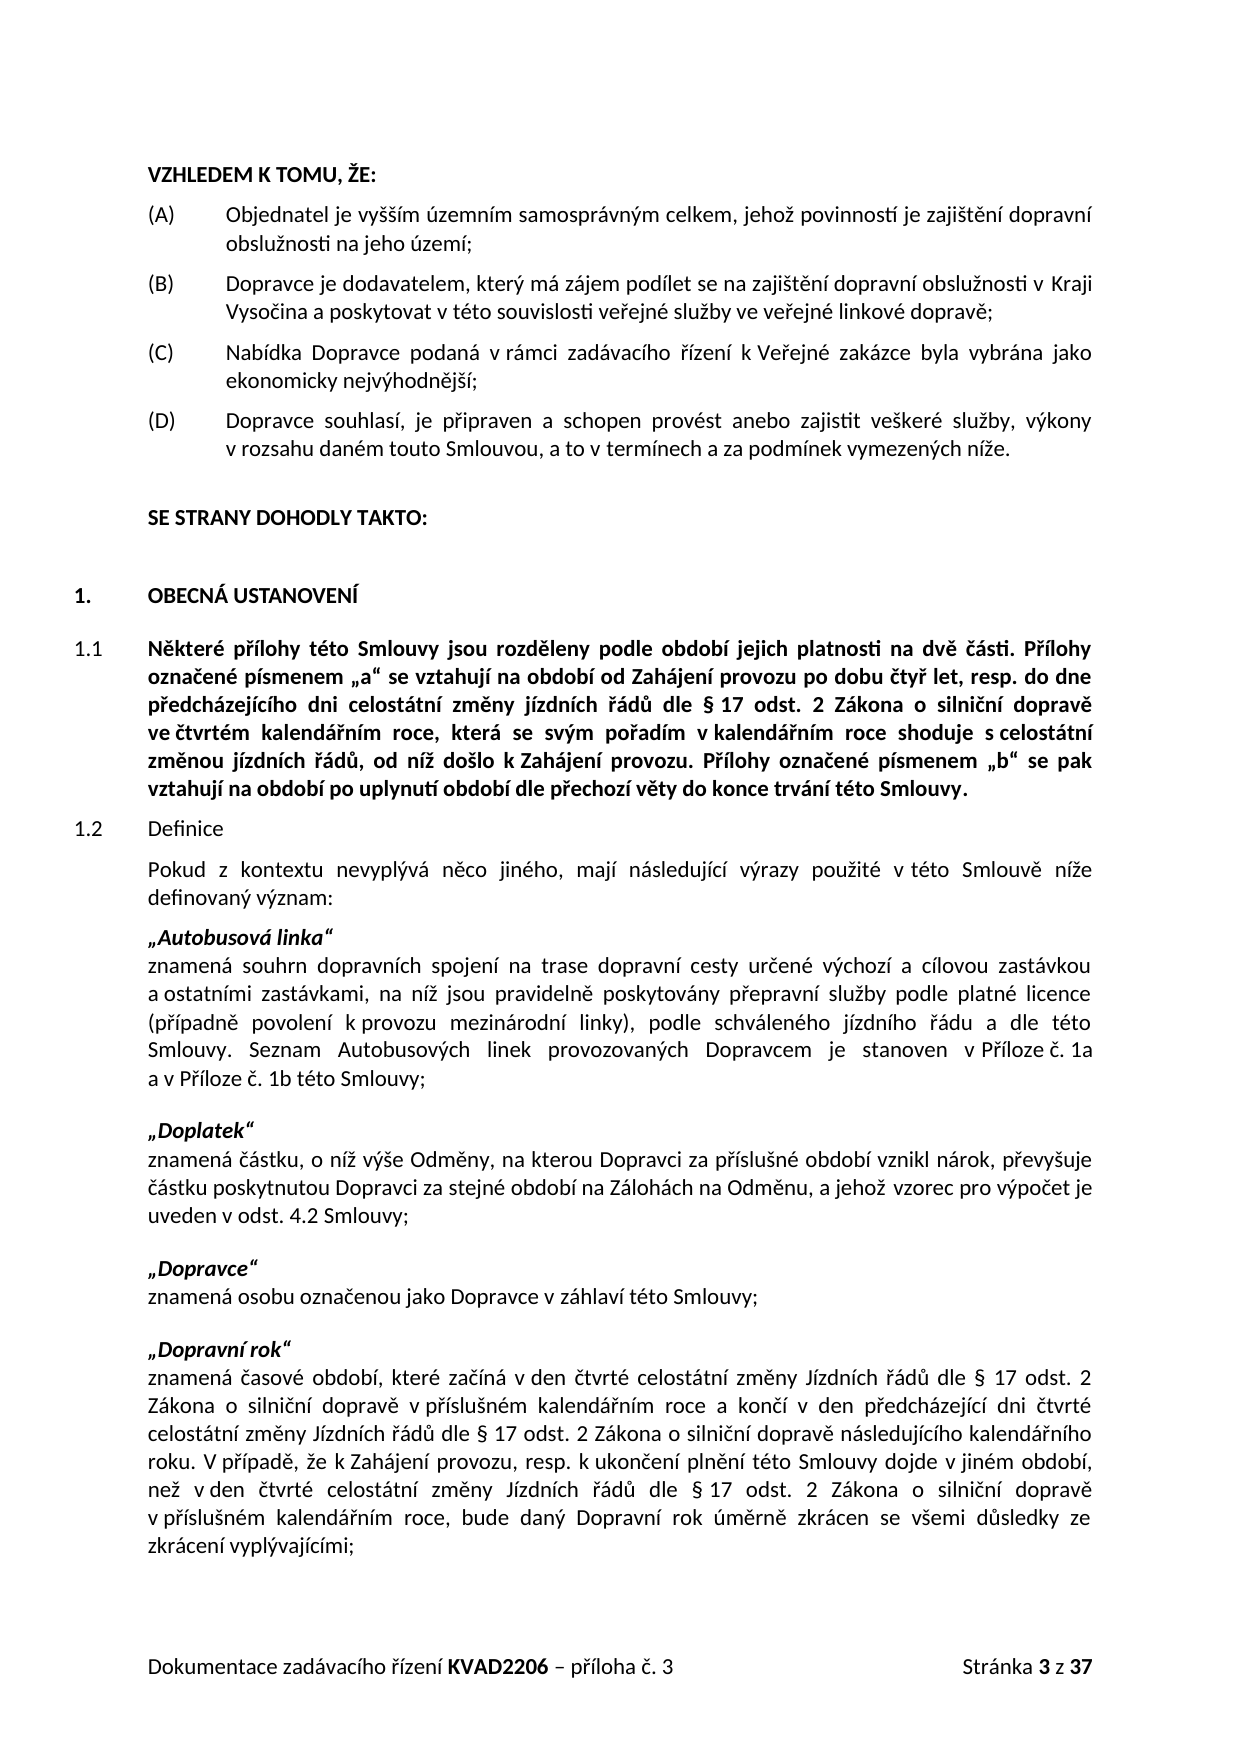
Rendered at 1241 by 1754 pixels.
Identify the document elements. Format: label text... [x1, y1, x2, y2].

subtitle Obecná ustanovení [74, 581, 1093, 609]
text znamená časové období, které začíná v den čtvrté celostátní změny Jízdních řádů dle § 17 odst. 2 Zákona o silniční dopravě v příslušném kalendářním roce a končí v den předcházející dni čtvrté celostátní změny Jízdních řádů dle § 17 odst. 2 Zákona o silniční dopravě následujícího kalendářního roku. V případě, že k Zahájení provozu, resp. k ukončení plnění této Smlouvy dojde v jiném období, než v den čtvrté celostátní změny Jízdních řádů dle § 17 odst. 2 Zákona o silniční dopravě v příslušném kalendářním roce, bude daný Dopravní rok úměrně zkrácen se všemi důsledky ze zkrácení vyplývajícími; [148, 1363, 1093, 1559]
subtitle VZHLEDEM K TOMU, ŽE: [148, 160, 1093, 188]
text znamená částku, o níž výše Odměny, na kterou Dopravci za příslušné období vznikl nárok, převyšuje částku poskytnutou Dopravci za stejné období na Zálohách na Odměnu, a jehož vzorec pro výpočet je uveden v odst. 4.2 Smlouvy; [148, 1145, 1093, 1229]
text „Dopravce“ [148, 1254, 1093, 1282]
text znamená osobu označenou jako Dopravce v záhlaví této Smlouvy; [148, 1282, 1093, 1310]
text Dopravce je dodavatelem, který má zájem podílet se na zajištění dopravní obslužnosti v Kraji Vysočina a poskytovat v této souvislosti veřejné služby ve veřejné linkové dopravě; [148, 269, 1093, 325]
text „Dopravní rok“ [148, 1335, 1093, 1363]
text „Doplatek“ [148, 1117, 1093, 1145]
text „Autobusová linka“ [148, 923, 1093, 952]
text znamená souhrn dopravních spojení na trase dopravní cesty určené výchozí a cílovou zastávkou a ostatními zastávkami, na níž jsou pravidelně poskytovány přepravní služby podle platné licence (případně povolení k provozu mezinárodní linky), podle schváleného jízdního řádu a dle této Smlouvy. Seznam Autobusových linek provozovaných Dopravcem je stanoven v Příloze č. 1a a v Příloze č. 1b této Smlouvy; [148, 952, 1093, 1092]
text Některé přílohy této Smlouvy jsou rozděleny podle období jejich platnosti na dvě části. Přílohy označené písmenem „a“ se vztahují na období od Zahájení provozu po dobu čtyř let, resp. do dne předcházejícího dni celostátní změny jízdních řádů dle § 17 odst. 2 Zákona o silniční dopravě ve čtvrtém kalendářním roce, která se svým pořadím v kalendářním roce shoduje s celostátní změnou jízdních řádů, od níž došlo k Zahájení provozu. Přílohy označené písmenem „b“ se pak vztahují na období po uplynutí období dle přechozí věty do konce trvání této Smlouvy. [74, 634, 1093, 802]
text Definice [74, 814, 1093, 842]
text Pokud z kontextu nevyplývá něco jiného, mají následující výrazy použité v této Smlouvě níže definovaný význam: [73, 855, 1093, 911]
text Nabídka Dopravce podaná v rámci zadávacího řízení k Veřejné zakázce byla vybrána jako ekonomicky nejvýhodnější; [148, 338, 1093, 394]
text Objednatel je vyšším územním samosprávným celkem, jehož povinností je zajištění dopravní obslužnosti na jeho území; [148, 201, 1093, 257]
text Dopravce souhlasí, je připraven a schopen provést anebo zajistit veškeré služby, výkony v rozsahu daném touto Smlouvou, a to v termínech a za podmínek vymezených níže. [148, 406, 1093, 462]
text SE STRANY DOHODLY TAKTO: [148, 503, 1093, 531]
